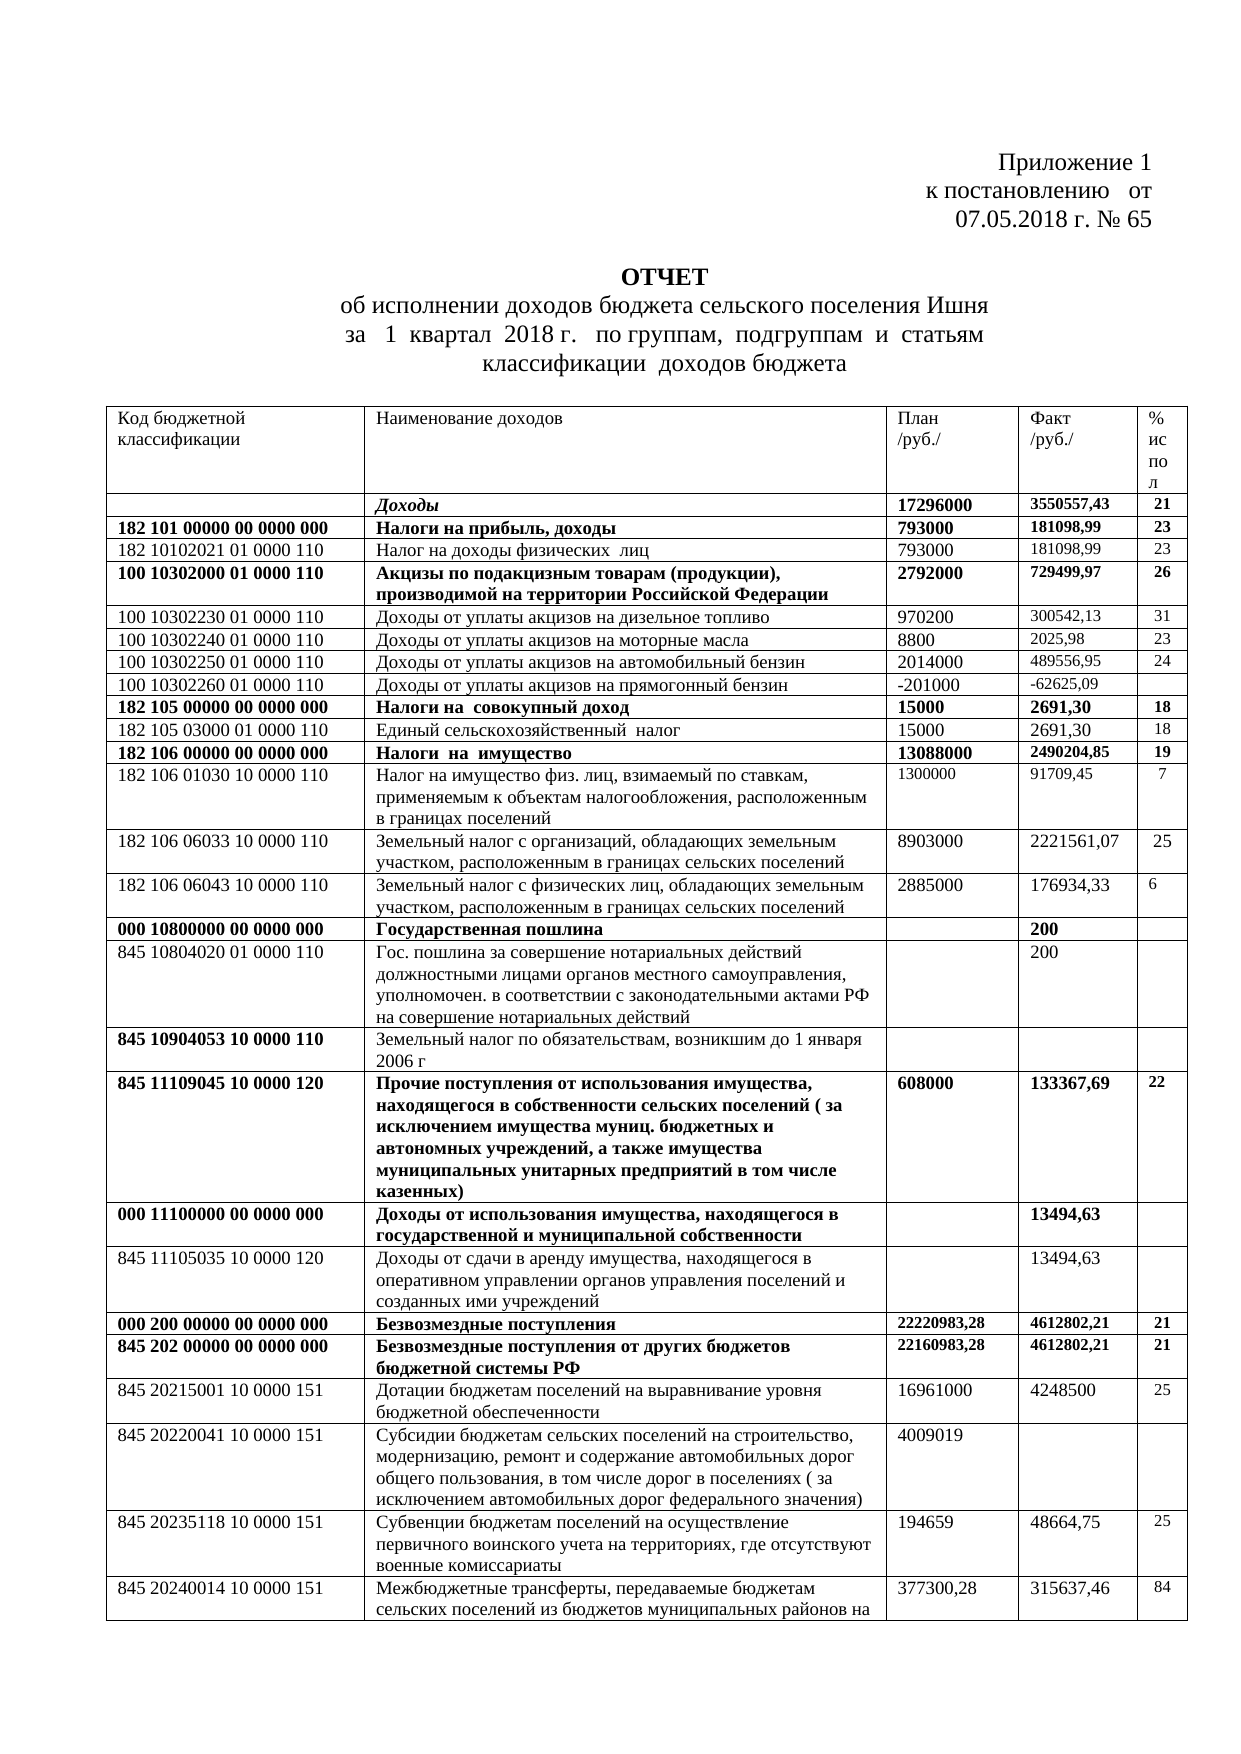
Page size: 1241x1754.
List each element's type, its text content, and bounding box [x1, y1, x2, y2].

table_cell 22220983,28 [887, 1313, 1018, 1334]
table_cell 845 11109045 10 0000 120 [107, 1072, 364, 1202]
table_cell 91709,45 [1019, 764, 1137, 829]
text за 1 квартал 2018 г. по группам, подгруппам и статьям [177, 319, 1152, 348]
table_cell Государственная пошлина [365, 918, 886, 940]
table_cell Доходы от сдачи в аренду имущества, находящегося в оперативном управлении органов управления поселений и созданных ими учреждений [365, 1247, 886, 1312]
table_cell [107, 494, 364, 516]
table_cell Безвозмездные поступления от других бюджетов бюджетной системы РФ [365, 1335, 886, 1378]
table_cell 7 [1138, 764, 1187, 829]
table_cell 4612802,21 [1019, 1335, 1137, 1378]
table_cell 25 [1138, 830, 1187, 873]
table_cell Субсидии бюджетам сельских поселений на строительство, модернизацию, ремонт и содержание автомобильных дорог общего пользования, в том числе дорог в поселениях ( за исключением автомобильных дорог федерального значения) [365, 1424, 886, 1510]
table_cell Доходы от использования имущества, находящегося в государственной и муниципальной собственности [365, 1203, 886, 1246]
table_cell 793000 [887, 517, 1018, 538]
table_cell 845 10904053 10 0000 110 [107, 1028, 364, 1071]
table_cell Безвозмездные поступления [365, 1313, 886, 1334]
table_cell 1300000 [887, 764, 1018, 829]
table_cell 100 10302240 01 0000 110 [107, 629, 364, 650]
table_cell 200 [1019, 941, 1137, 1027]
table_cell Единый сельскохозяйственный налог [365, 719, 886, 741]
table_cell 16961000 [887, 1379, 1018, 1422]
table_cell 21 [1138, 1313, 1187, 1334]
table_cell 13088000 [887, 742, 1018, 763]
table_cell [365, 1577, 886, 1620]
table_header Наименование доходов [365, 407, 886, 493]
table_cell 182 105 03000 01 0000 110 [107, 719, 364, 741]
table_cell 000 200 00000 00 0000 000 [107, 1313, 364, 1334]
table_cell 300542,13 [1019, 606, 1137, 627]
table_cell 489556,95 [1019, 651, 1137, 673]
table_cell -62625,09 [1019, 674, 1137, 695]
table_cell Налоги на совокупный доход [365, 696, 886, 718]
table_cell 377300,28 [887, 1577, 1018, 1620]
table_cell 17296000 [887, 494, 1018, 516]
table_cell 182 105 00000 00 0000 000 [107, 696, 364, 718]
table_cell Доходы от уплаты акцизов на моторные масла [365, 629, 886, 650]
table_cell 21 [1138, 494, 1187, 516]
table_cell Налоги на прибыль, доходы [365, 517, 886, 538]
table_cell 100 10302260 01 0000 110 [107, 674, 364, 695]
table_cell Субвенции бюджетам поселений на осуществление первичного воинского учета на территориях, где отсутствуют военные комиссариаты [365, 1511, 886, 1576]
text Приложение 1 [177, 147, 1152, 176]
table_cell [1138, 1424, 1187, 1510]
table_cell 181098,99 [1019, 517, 1137, 538]
table_cell 18 [1138, 719, 1187, 741]
table_cell 24 [1138, 651, 1187, 673]
table_cell Прочие поступления от использования имущества, находящегося в собственности сельских поселений ( за исключением имущества муниц. бюджетных и автономных учреждений, а также имущества муниципальных унитарных предприятий в том числе казенных) [365, 1072, 886, 1202]
table_header Код бюджетной классификации [107, 407, 364, 493]
table_cell 23 [1138, 539, 1187, 561]
table_cell Земельный налог по обязательствам, возникшим до 1 января 2006 г [365, 1028, 886, 1071]
table_cell 13494,63 [1019, 1247, 1137, 1312]
table_header Факт /руб./ [1019, 407, 1137, 493]
table_cell 18 [1138, 696, 1187, 718]
table_header % испол [1138, 407, 1187, 493]
table_cell 100 10302000 01 0000 110 [107, 562, 364, 605]
table_cell 4248500 [1019, 1379, 1137, 1422]
table_cell 845 11105035 10 0000 120 [107, 1247, 364, 1312]
table_cell 13494,63 [1019, 1203, 1137, 1246]
table_cell [1138, 1028, 1187, 1071]
table_cell 845 20215001 10 0000 151 [107, 1379, 364, 1422]
table_cell [887, 1247, 1018, 1312]
table_cell Акцизы по подакцизным товарам (продукции), производимой на территории Российской Федерации [365, 562, 886, 605]
table_cell 8800 [887, 629, 1018, 650]
table_cell 845 202 00000 00 0000 000 [107, 1335, 364, 1378]
table_cell [1138, 1247, 1187, 1312]
table_cell 729499,97 [1019, 562, 1137, 605]
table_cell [107, 1577, 364, 1620]
table_cell 15000 [887, 696, 1018, 718]
table_cell 19 [1138, 742, 1187, 763]
table_cell 2691,30 [1019, 696, 1137, 718]
table_cell Налог на доходы физических лиц [365, 539, 886, 561]
table_cell [887, 918, 1018, 940]
table_cell 181098,99 [1019, 539, 1137, 561]
table_cell 100 10302250 01 0000 110 [107, 651, 364, 673]
table_cell 182 106 06033 10 0000 110 [107, 830, 364, 873]
table_cell 2014000 [887, 651, 1018, 673]
table_cell 4612802,21 [1019, 1313, 1137, 1334]
table_cell Доходы от уплаты акцизов на автомобильный бензин [365, 651, 886, 673]
table_cell 84 [1138, 1577, 1187, 1620]
table_cell [1019, 1028, 1137, 1071]
table_cell Налоги на имущество [365, 742, 886, 763]
table_header План /руб./ [887, 407, 1018, 493]
table_cell Земельный налог с физических лиц, обладающих земельным участком, расположенным в границах сельских поселений [365, 874, 886, 917]
table_cell [1138, 674, 1187, 695]
table_cell 176934,33 [1019, 874, 1137, 917]
table_cell 182 10102021 01 0000 110 [107, 539, 364, 561]
table_cell 182 106 06043 10 0000 110 [107, 874, 364, 917]
table_cell 26 [1138, 562, 1187, 605]
table_cell [1138, 918, 1187, 940]
table_cell 845 10804020 01 0000 110 [107, 941, 364, 1027]
text 07.05.2018 г. № 65 [177, 204, 1152, 233]
table_cell 133367,69 [1019, 1072, 1137, 1202]
table_cell 2025,98 [1019, 629, 1137, 650]
table_cell Доходы от уплаты акцизов на дизельное топливо [365, 606, 886, 627]
table_cell 8903000 [887, 830, 1018, 873]
table_cell 2885000 [887, 874, 1018, 917]
table_cell 182 101 00000 00 0000 000 [107, 517, 364, 538]
table_cell 845 20220041 10 0000 151 [107, 1424, 364, 1510]
table_cell 22160983,28 [887, 1335, 1018, 1378]
table_cell 315637,46 [1019, 1577, 1137, 1620]
table_cell 15000 [887, 719, 1018, 741]
table_cell 970200 [887, 606, 1018, 627]
table_cell 200 [1019, 918, 1137, 940]
text ОТЧЕТ [177, 262, 1152, 291]
table_cell 793000 [887, 539, 1018, 561]
table_cell 2490204,85 [1019, 742, 1137, 763]
table_cell 25 [1138, 1379, 1187, 1422]
table_cell [1138, 1203, 1187, 1246]
table_cell 2792000 [887, 562, 1018, 605]
table_cell Доходы от уплаты акцизов на прямогонный бензин [365, 674, 886, 695]
table_cell 3550557,43 [1019, 494, 1137, 516]
table_cell 2221561,07 [1019, 830, 1137, 873]
table_cell 31 [1138, 606, 1187, 627]
text классификации доходов бюджета [177, 348, 1152, 377]
table_cell -201000 [887, 674, 1018, 695]
table_cell [1019, 1424, 1137, 1510]
table_cell 23 [1138, 629, 1187, 650]
table_cell Доходы [365, 494, 886, 516]
table_cell 23 [1138, 517, 1187, 538]
table_cell 48664,75 [1019, 1511, 1137, 1576]
text к постановлению от [177, 176, 1152, 204]
table_cell 6 [1138, 874, 1187, 917]
table_cell [887, 941, 1018, 1027]
text об исполнении доходов бюджета сельского поселения Ишня [177, 291, 1152, 319]
table_cell 000 11100000 00 0000 000 [107, 1203, 364, 1246]
table_cell Земельный налог с организаций, обладающих земельным участком, расположенным в границах сельских поселений [365, 830, 886, 873]
table_cell [887, 1028, 1018, 1071]
table_cell 182 106 00000 00 0000 000 [107, 742, 364, 763]
table_cell [887, 1203, 1018, 1246]
table_cell Гос. пошлина за совершение нотариальных действий должностными лицами органов местного самоуправления, уполномочен. в соответствии с законодательными актами РФ на совершение нотариальных действий [365, 941, 886, 1027]
table_cell [1138, 941, 1187, 1027]
table_cell 2691,30 [1019, 719, 1137, 741]
table_cell Дотации бюджетам поселений на выравнивание уровня бюджетной обеспеченности [365, 1379, 886, 1422]
table_cell 000 10800000 00 0000 000 [107, 918, 364, 940]
table_cell 100 10302230 01 0000 110 [107, 606, 364, 627]
table_cell Налог на имущество физ. лиц, взимаемый по ставкам, применяемым к объектам налогообложения, расположенным в границах поселений [365, 764, 886, 829]
table_cell 22 [1138, 1072, 1187, 1202]
table_cell 4009019 [887, 1424, 1018, 1510]
table_cell 608000 [887, 1072, 1018, 1202]
table_cell 845 20235118 10 0000 151 [107, 1511, 364, 1576]
table_cell 194659 [887, 1511, 1018, 1576]
table_cell 25 [1138, 1511, 1187, 1576]
table_cell 182 106 01030 10 0000 110 [107, 764, 364, 829]
table_cell 21 [1138, 1335, 1187, 1378]
